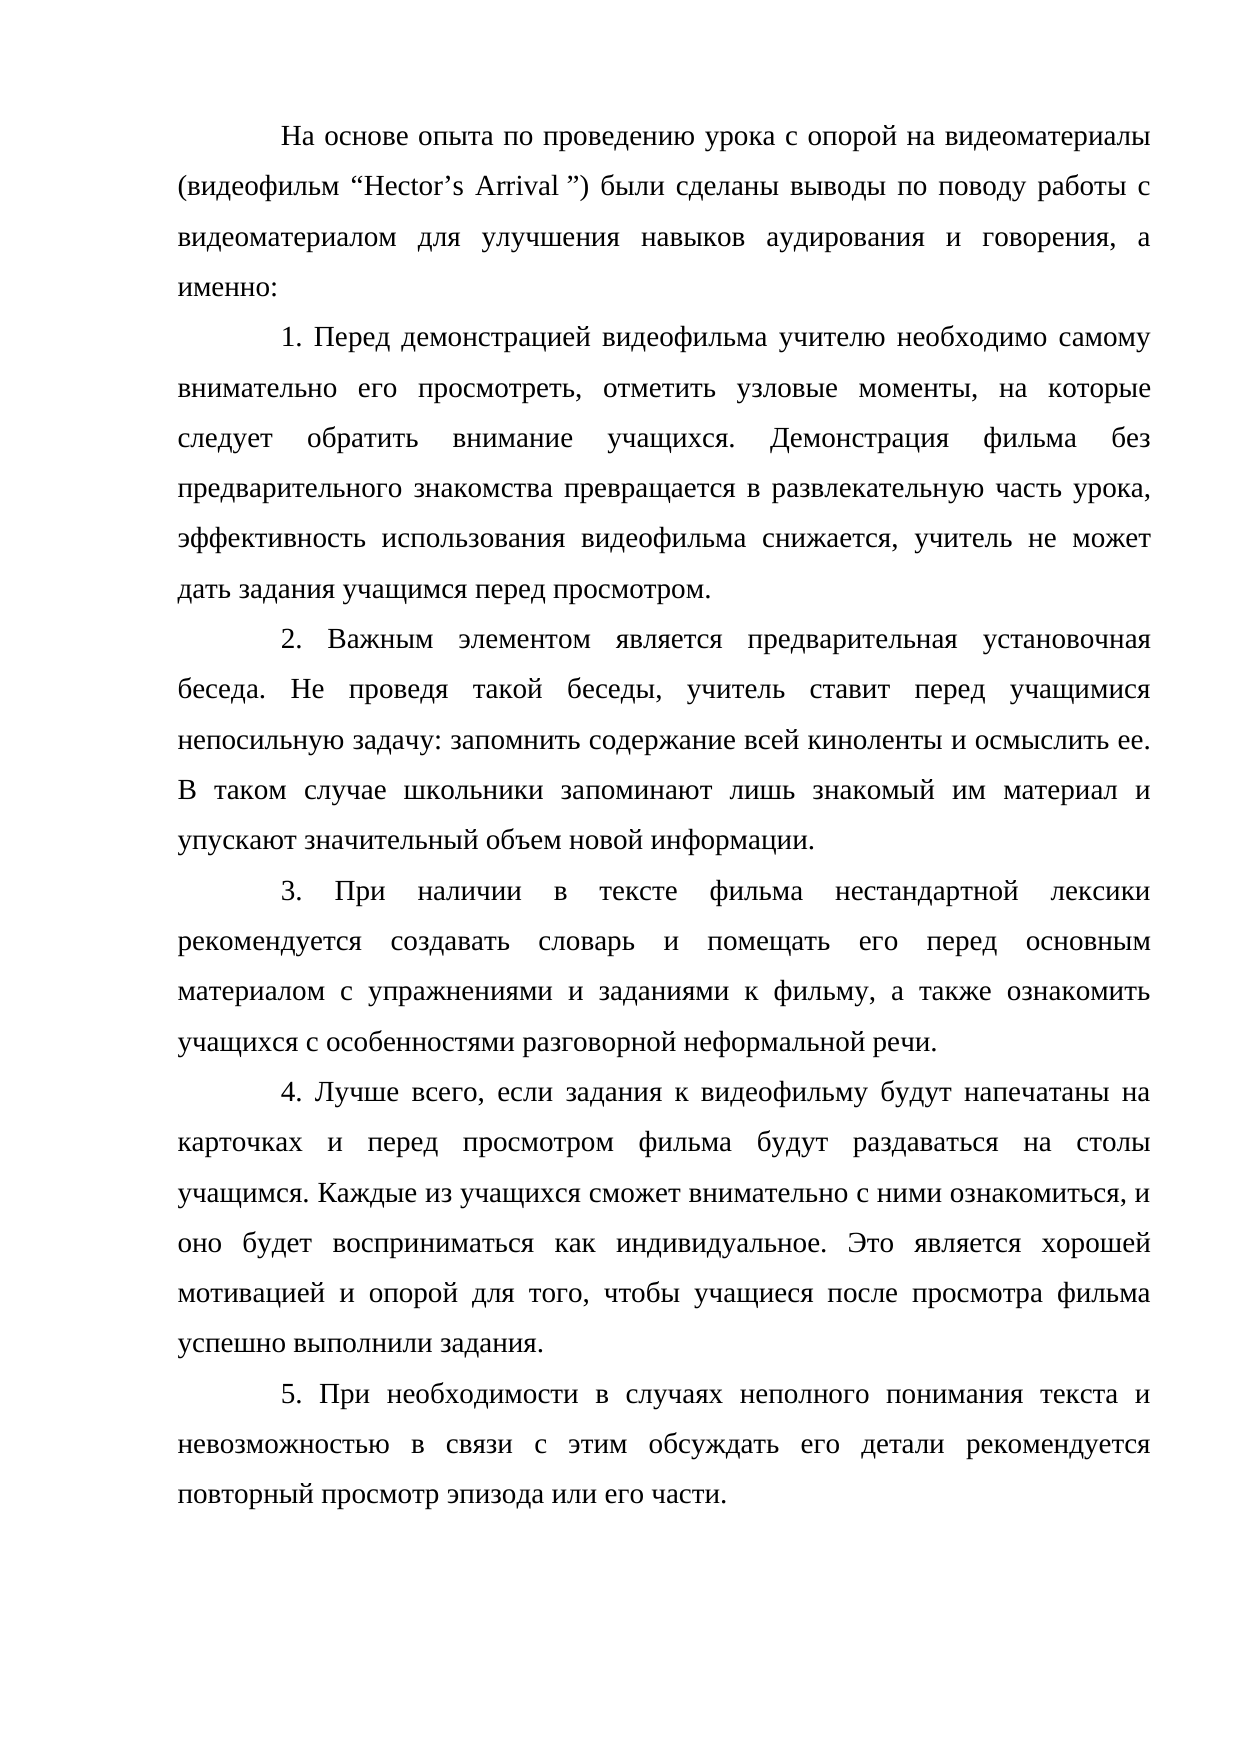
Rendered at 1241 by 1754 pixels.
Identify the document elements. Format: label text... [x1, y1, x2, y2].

text 5. При необходимости в случаях неполного понимания текста и невозможностью в связи с этим обсуждать его детали рекомендуется повторный просмотр эпизода или его части. [177, 1376, 1152, 1510]
text 2. Важным элементом является предварительная установочная беседа. Не проведя такой беседы, учитель ставит перед учащимися непосильную задачу: запомнить содержание всей киноленты и осмыслить ее. В таком случае школьники запоминают лишь знакомый им материал и упускают значительный объем новой информации. [177, 621, 1152, 856]
text 1. Перед демонстрацией видеофильма учителю необходимо самому внимательно его просмотреть, отметить узловые моменты, на которые следует обратить внимание учащихся. Демонстрация фильма без предварительного знакомства превращается в развлекательную часть урока, эффективность использования видеофильма снижается, учитель не может дать задания учащимся перед просмотром. [177, 319, 1152, 604]
text На основе опыта по проведению урока с опорой на видеоматериалы (видеофильм “Hector’s Arrival ”) были сделаны выводы по поводу работы с видеоматериалом для улучшения навыков аудирования и говорения, а именно: [177, 118, 1152, 303]
text 3. При наличии в тексте фильма нестандартной лексики рекомендуется создавать словарь и помещать его перед основным материалом с упражнениями и заданиями к фильму, а также ознакомить учащихся с особенностями разговорной неформальной речи. [177, 873, 1152, 1057]
text 4. Лучше всего, если задания к видеофильму будут напечатаны на карточках и перед просмотром фильма будут раздаваться на столы учащимся. Каждые из учащихся сможет внимательно с ними ознакомиться, и оно будет восприниматься как индивидуальное. Это является хорошей мотивацией и опорой для того, чтобы учащиеся после просмотра фильма успешно выполнили задания. [177, 1074, 1152, 1359]
